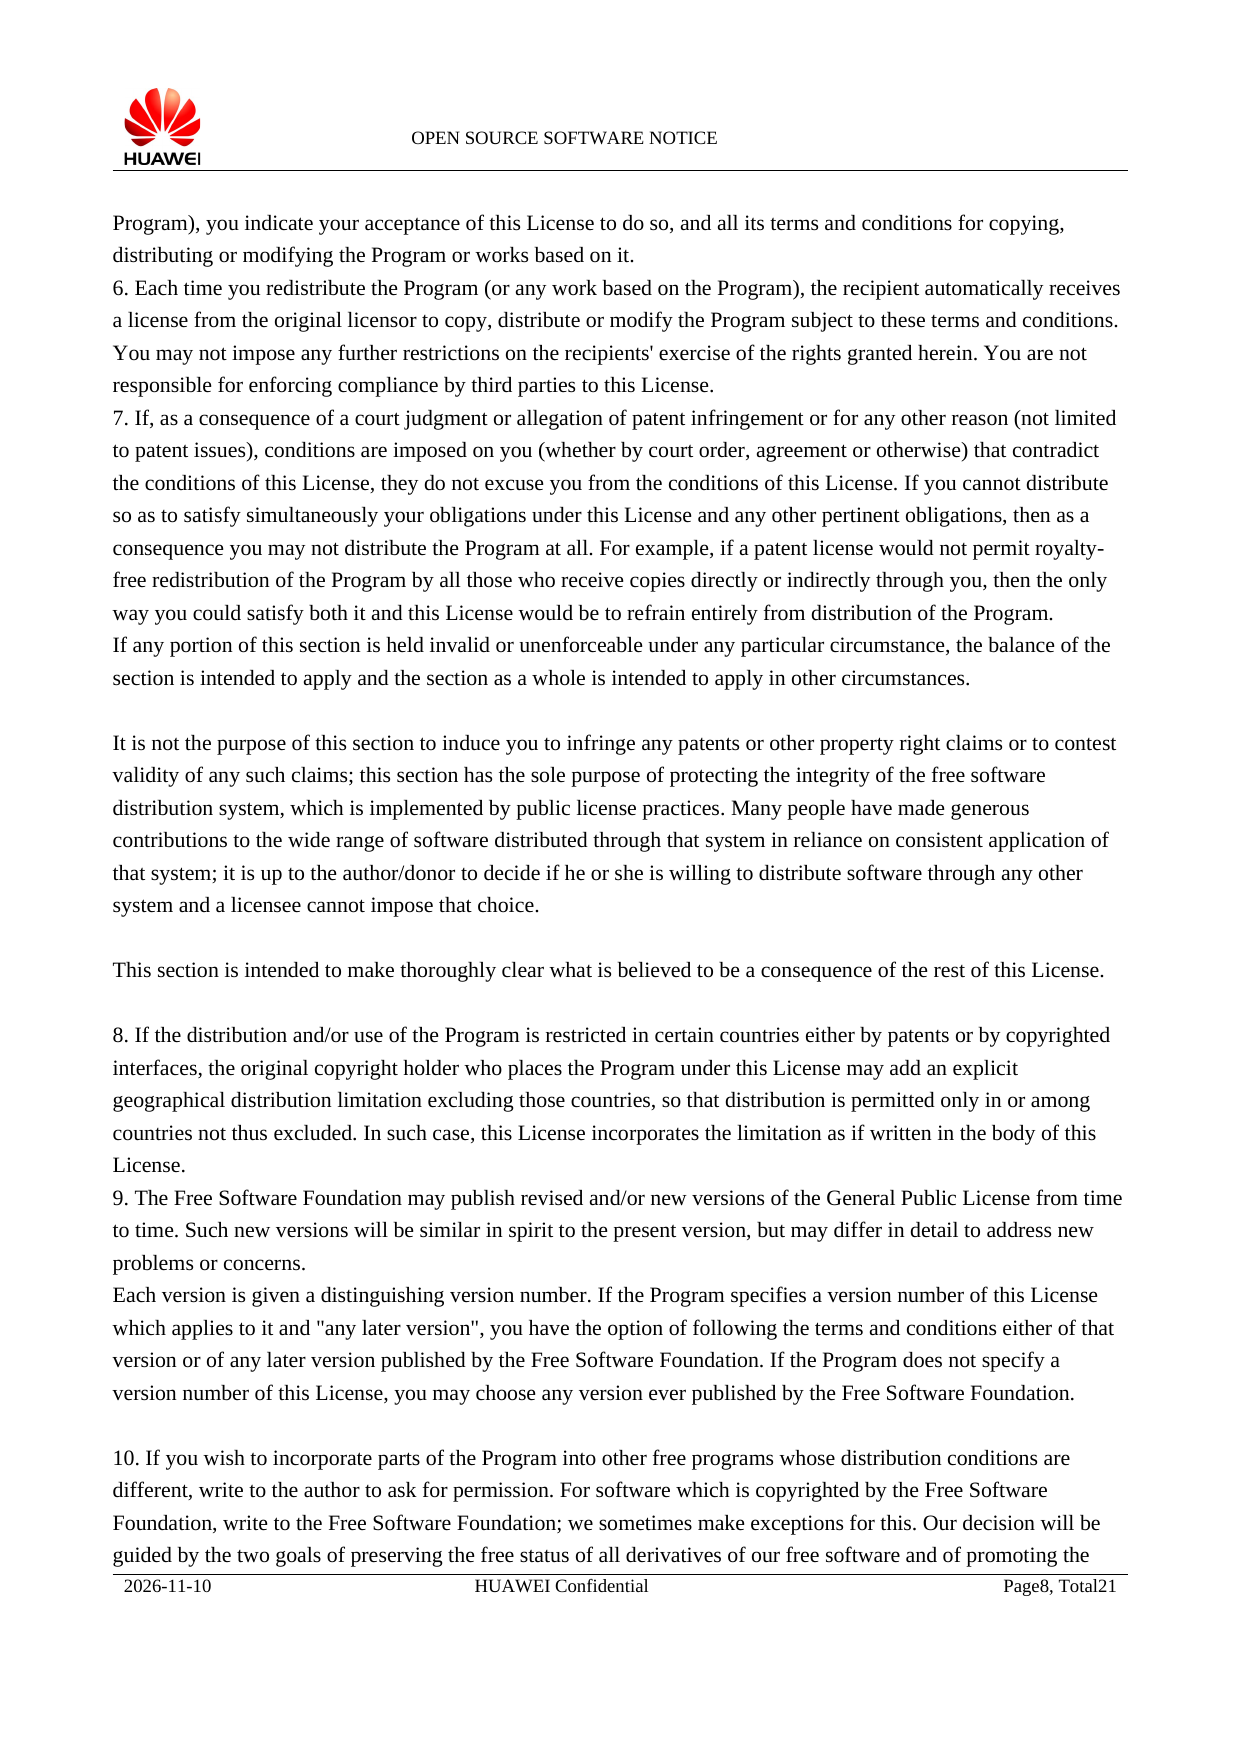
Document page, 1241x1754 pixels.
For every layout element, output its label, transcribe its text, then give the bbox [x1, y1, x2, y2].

picture [124, 88, 201, 165]
